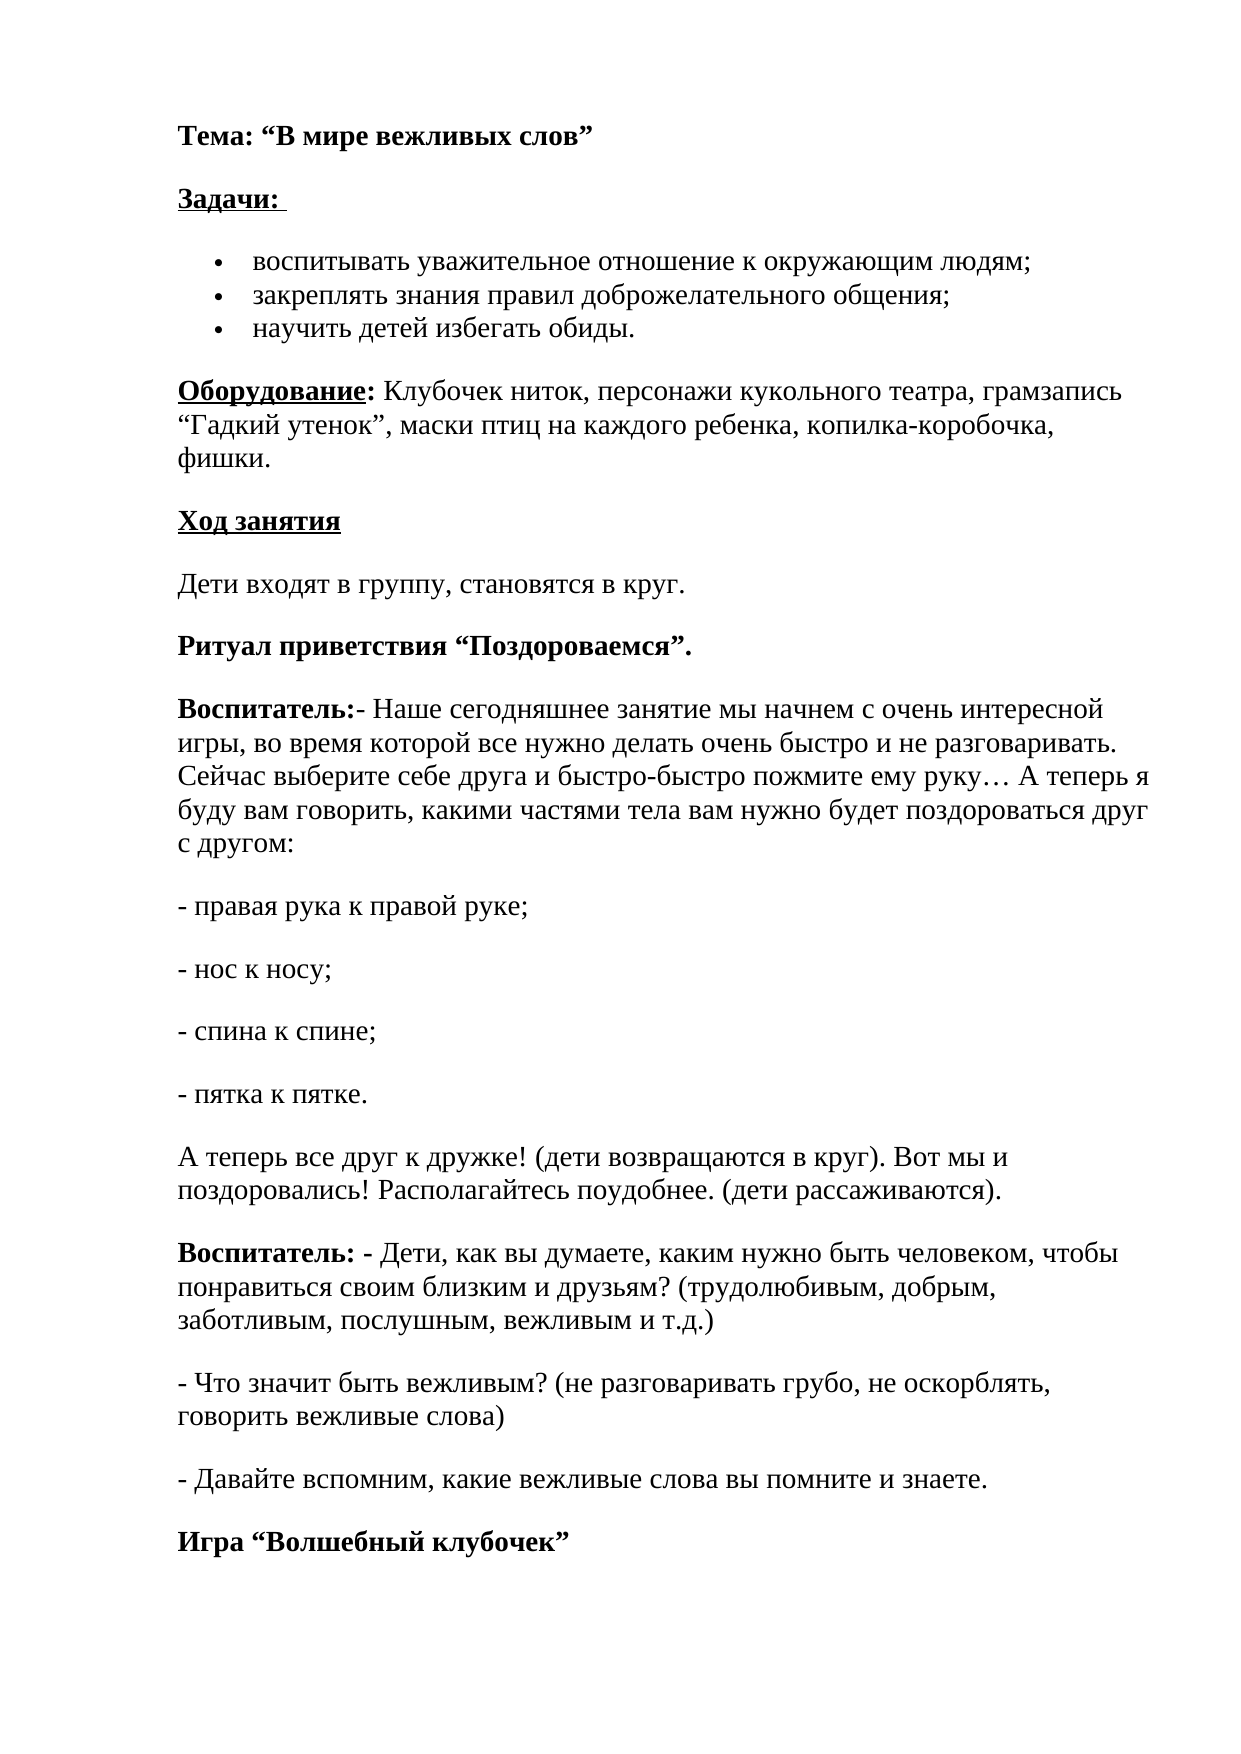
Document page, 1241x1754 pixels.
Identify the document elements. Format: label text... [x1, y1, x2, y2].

list воспитывать уважительное отношение к окружающим людям; [215, 243, 1152, 277]
text Ход занятия [177, 503, 1152, 537]
text Ритуал приветствия “Поздороваемся”. [177, 628, 1152, 662]
text Оборудование: Клубочек ниток, персонажи кукольного театра, грамзапись “Гадкий утенок”, маски птиц на каждого ребенка, копилка-коробочка, фишки. [177, 373, 1152, 474]
text - Что значит быть вежливым? (не разговаривать грубо, не оскорблять, говорить вежливые слова) [177, 1365, 1152, 1432]
text Воспитатель: - Дети, как вы думаете, каким нужно быть человеком, чтобы понравиться своим близким и друзьям? (трудолюбивым, добрым, заботливым, послушным, вежливым и т.д.) [177, 1235, 1152, 1336]
text А теперь все друг к дружке! (дети возвращаются в круг). Вот мы и поздоровались! Располагайтесь поудобнее. (дети рассаживаются). [177, 1139, 1152, 1206]
text Задачи: [177, 181, 1152, 214]
text - Давайте вспомним, какие вежливые слова вы помните и знаете. [177, 1461, 1152, 1495]
list научить детей избегать обиды. [215, 311, 1152, 344]
text - правая рука к правой руке; [177, 888, 1152, 922]
text - спина к спине; [177, 1013, 1152, 1047]
text Игра “Волшебный клубочек” [177, 1524, 1152, 1557]
text - пятка к пятке. [177, 1076, 1152, 1110]
text - нос к носу; [177, 951, 1152, 984]
text Воспитатель:- Наше сегодняшнее занятие мы начнем с очень интересной игры, во время которой все нужно делать очень быстро и не разговаривать. Сейчас выберите себе друга и быстро-быстро пожмите ему руку… А теперь я буду вам говорить, какими частями тела вам нужно будет поздороваться друг с другом: [177, 691, 1152, 859]
text Дети входят в группу, становятся в круг. [177, 566, 1152, 599]
text Тема: “В мире вежливых слов” [177, 118, 1152, 152]
list закреплять знания правил доброжелательного общения; [215, 277, 1152, 311]
